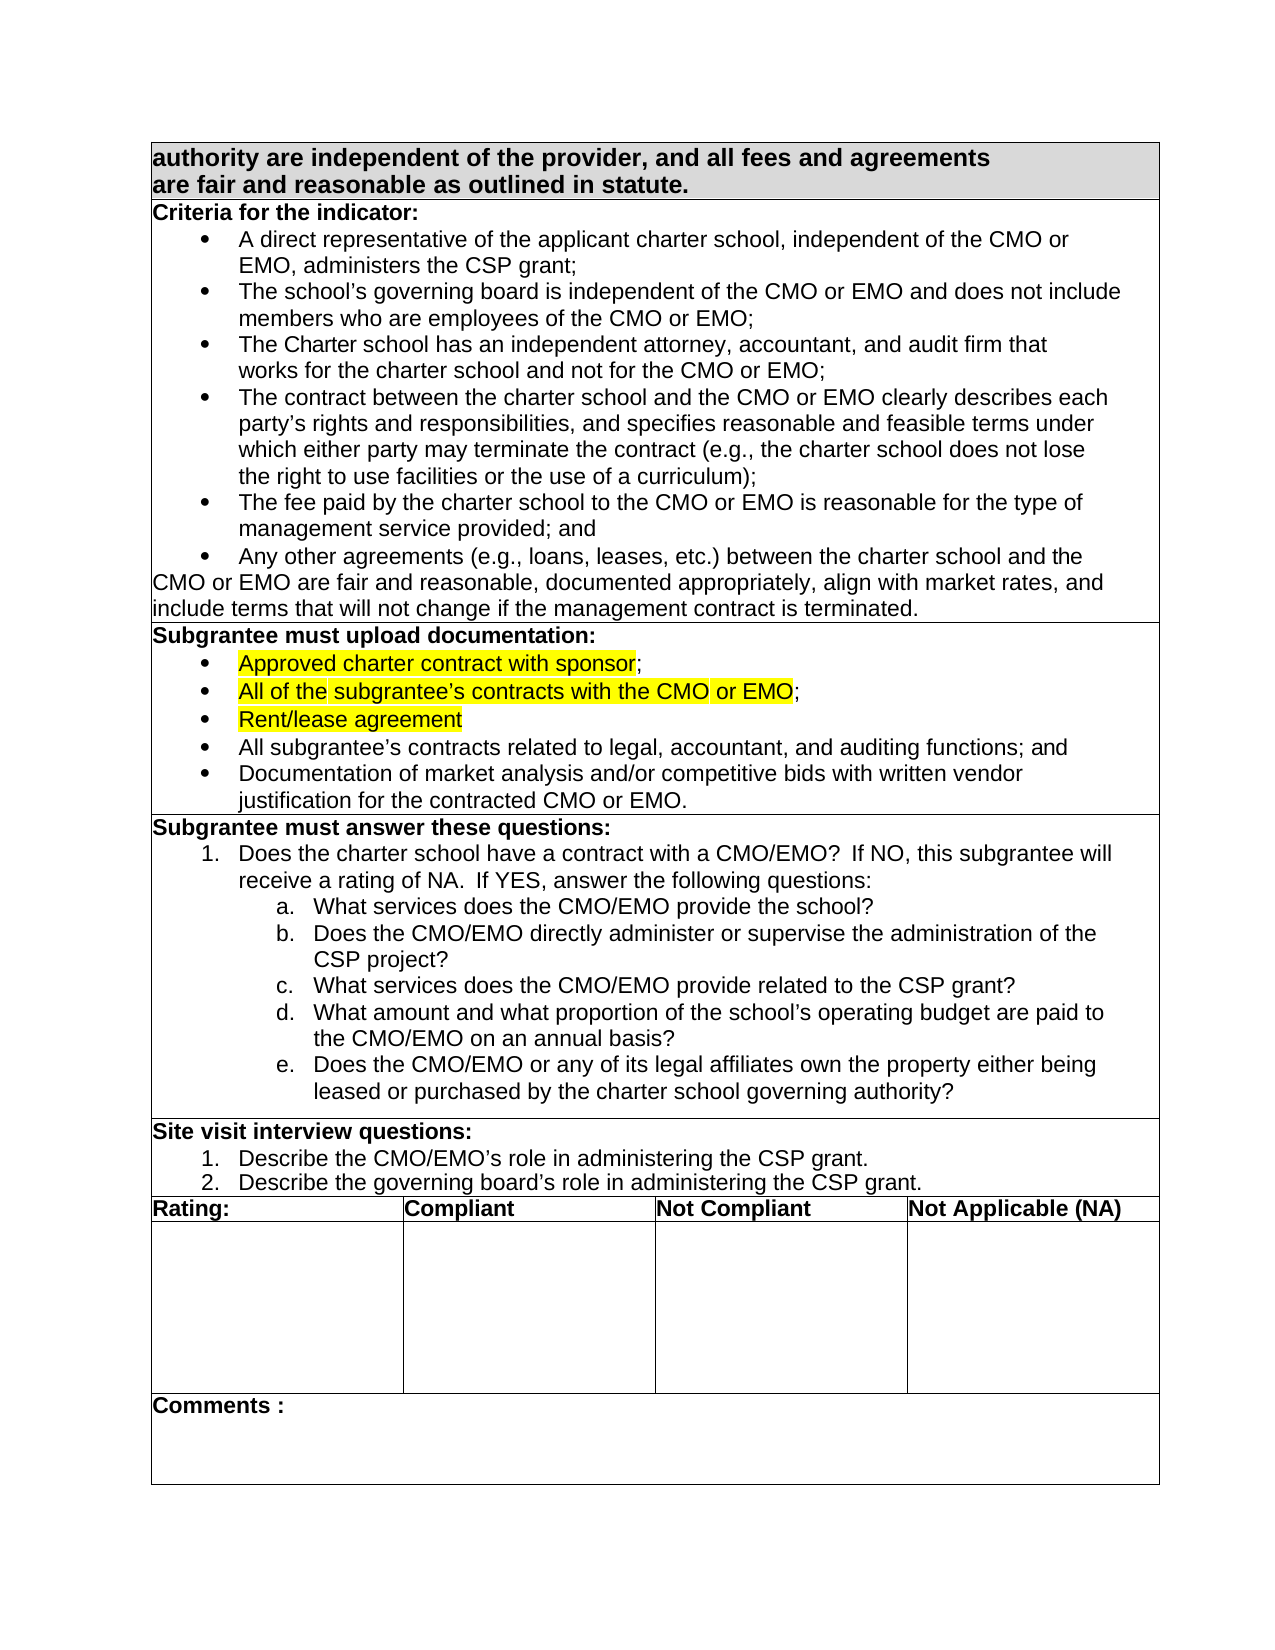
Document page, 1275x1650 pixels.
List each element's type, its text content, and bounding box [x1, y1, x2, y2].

table_cell Criteria for the indicator: A direct representative of the applicant charter school, independent of the CMO or EMO, administers the CSP grant; The school’s governing board is independent of the CMO or EMO and does not include members who are employees of the CMO or EMO; The Charter school has an independent attorney, accountant, and audit firm that works for the charter school and not for the CMO or EMO; The contract between the charter school and the CMO or EMO clearly describes each party’s rights and responsibilities, and specifies reasonable and feasible terms under which either party may terminate the contract (e.g., the charter school does not lose the right to use facilities or the use of a curriculum); The fee paid by the charter school to the CMO or EMO is reasonable for the type of management service provided; and Any other agreements (e.g., loans, leases, etc.) between the charter school and the CMO or EMO are fair and reasonable, documented appropriately, align with market rates, and include terms that will not change if the management contract is terminated. [152, 200, 1159, 622]
table_cell Comments : [152, 1394, 1159, 1484]
table_cell Subgrantee must answer these questions: Does the charter school have a contract with a CMO/EMO? If NO, this subgrantee will receive a rating of NA. If YES, answer the following questions: What services does the CMO/EMO provide the school? Does the CMO/EMO directly administer or supervise the administration of the CSP project? What services does the CMO/EMO provide related to the CSP grant? What amount and what proportion of the school’s operating budget are paid to the CMO/EMO on an annual basis? Does the CMO/EMO or any of its legal affiliates own the property either being leased or purchased by the charter school governing authority? [152, 815, 1159, 1118]
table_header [152, 143, 1159, 198]
table_cell Not Compliant [656, 1197, 907, 1221]
table_cell Rating: [152, 1197, 403, 1221]
table_cell [656, 1222, 907, 1393]
table_cell Site visit interview questions: Describe the CMO/EMO’s role in administering the CSP grant. Describe the governing board’s role in administering the CSP grant. [152, 1119, 1159, 1196]
table_cell Subgrantee must upload documentation: Approved charter contract with sponsor; All of the subgrantee’s contracts with the CMO or EMO; Rent/lease agreement All subgrantee’s contracts related to legal, accountant, and auditing functions; and Documentation of market analysis and/or competitive bids with written vendor justification for the contracted CMO or EMO. [152, 623, 1159, 813]
table_cell [404, 1222, 655, 1393]
table_cell Compliant [404, 1197, 655, 1221]
table_cell Not Applicable (NA) [908, 1197, 1159, 1221]
table_cell [908, 1222, 1159, 1393]
table_cell [152, 1222, 403, 1393]
